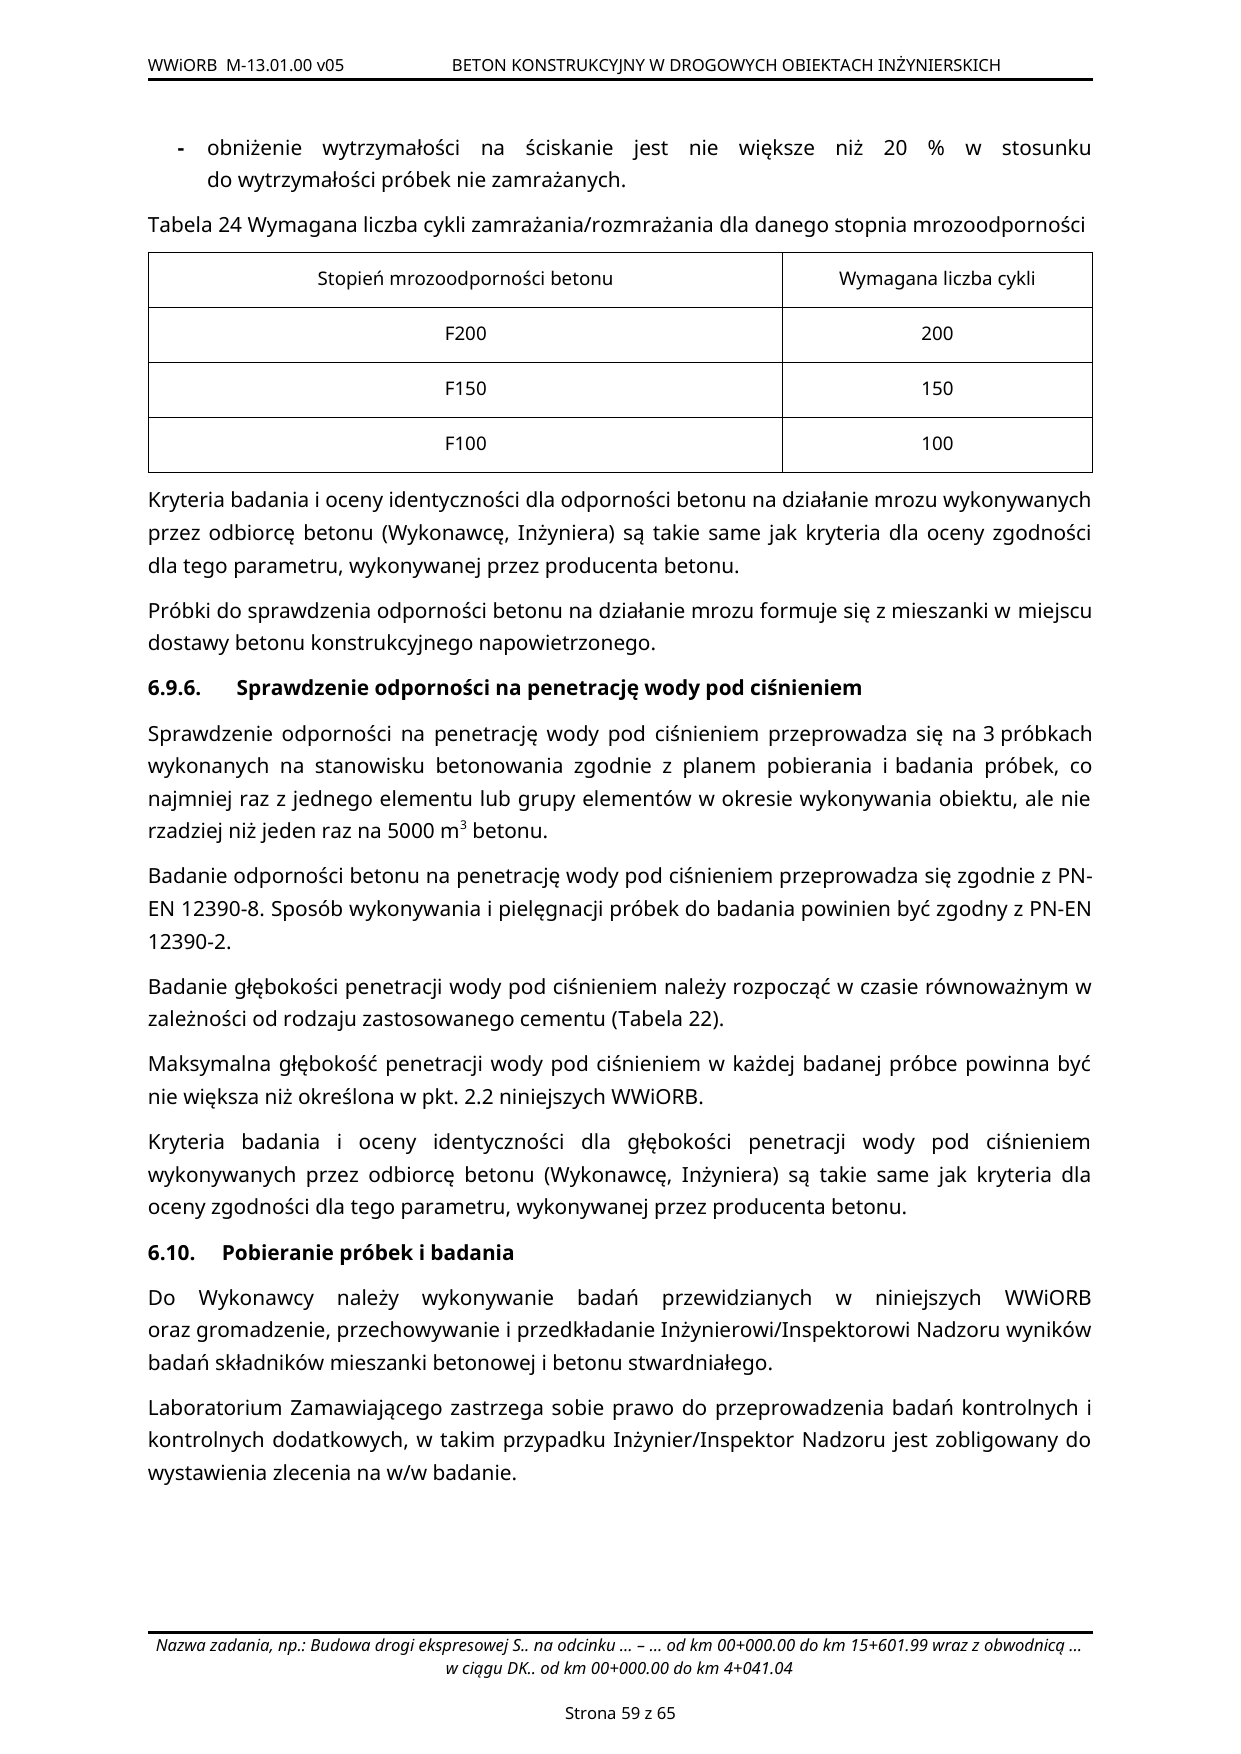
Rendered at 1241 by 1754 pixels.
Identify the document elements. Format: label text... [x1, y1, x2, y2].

text Laboratorium Zamawiającego zastrzega sobie prawo do przeprowadzenia badań kontrolnych i kontrolnych dodatkowych, w takim przypadku Inżynier/Inspektor Nadzoru jest zobligowany do wystawienia zlecenia na w/w badanie. [148, 1393, 1093, 1487]
table_cell 200 [783, 308, 1092, 362]
text Tabela 24 Wymagana liczba cykli zamrażania/rozmrażania dla danego stopnia mrozoodporności [148, 211, 1093, 239]
text Badanie głębokości penetracji wody pod ciśnieniem należy rozpocząć w czasie równoważnym w zależności od rodzaju zastosowanego cementu (Tabela 22). [148, 972, 1093, 1033]
subtitle Sprawdzenie odporności na penetrację wody pod ciśnieniem [148, 673, 1093, 702]
list Badanie odporności betonu na penetrację wody pod ciśnieniem przeprowadza się zgodnie z PN-EN 12390-8. Sposób wykonywania i pielęgnacji próbek do badania powinien być zgodny z PN-EN 12390-2. [148, 862, 1093, 955]
table_cell F100 [149, 418, 782, 472]
text Do Wykonawcy należy wykonywanie badań przewidzianych w niniejszych WWiORB oraz gromadzenie, przechowywanie i przedkładanie Inżynierowi/Inspektorowi Nadzoru wyników badań składników mieszanki betonowej i betonu stwardniałego. [148, 1283, 1093, 1376]
text Maksymalna głębokość penetracji wody pod ciśnieniem w każdej badanej próbce powinna być nie większa niż określona w pkt. 2.2 niniejszych WWiORB. [148, 1049, 1093, 1111]
table_cell F150 [149, 363, 782, 417]
list obniżenie wytrzymałości na ściskanie jest nie większe niż 20 % w stosunku do wytrzymałości próbek nie zamrażanych. [177, 133, 1093, 194]
text Próbki do sprawdzenia odporności betonu na działanie mrozu formuje się z mieszanki w miejscu dostawy betonu konstrukcyjnego napowietrzonego. [148, 596, 1093, 657]
text Kryteria badania i oceny identyczności dla odporności betonu na działanie mrozu wykonywanych przez odbiorcę betonu (Wykonawcę, Inżyniera) są takie same jak kryteria dla oceny zgodności dla tego parametru, wykonywanej przez producenta betonu. [148, 486, 1093, 579]
table_cell 100 [783, 418, 1092, 472]
subtitle Pobieranie próbek i badania [148, 1238, 1093, 1266]
table_cell F200 [149, 308, 782, 362]
text Kryteria badania i oceny identyczności dla głębokości penetracji wody pod ciśnieniem wykonywanych przez odbiorcę betonu (Wykonawcę, Inżyniera) są takie same jak kryteria dla oceny zgodności dla tego parametru, wykonywanej przez producenta betonu. [148, 1127, 1093, 1221]
table_header Wymagana liczba cykli [783, 253, 1092, 307]
table_cell 150 [783, 363, 1092, 417]
table_header Stopień mrozoodporności betonu [149, 253, 782, 307]
list Sprawdzenie odporności na penetrację wody pod ciśnieniem przeprowadza się na 3 próbkach wykonanych na stanowisku betonowania zgodnie z planem pobierania i badania próbek, co najmniej raz z jednego elementu lub grupy elementów w okresie wykonywania obiektu, ale nie rzadziej niż jeden raz na 5000 m3 betonu. [148, 719, 1093, 845]
